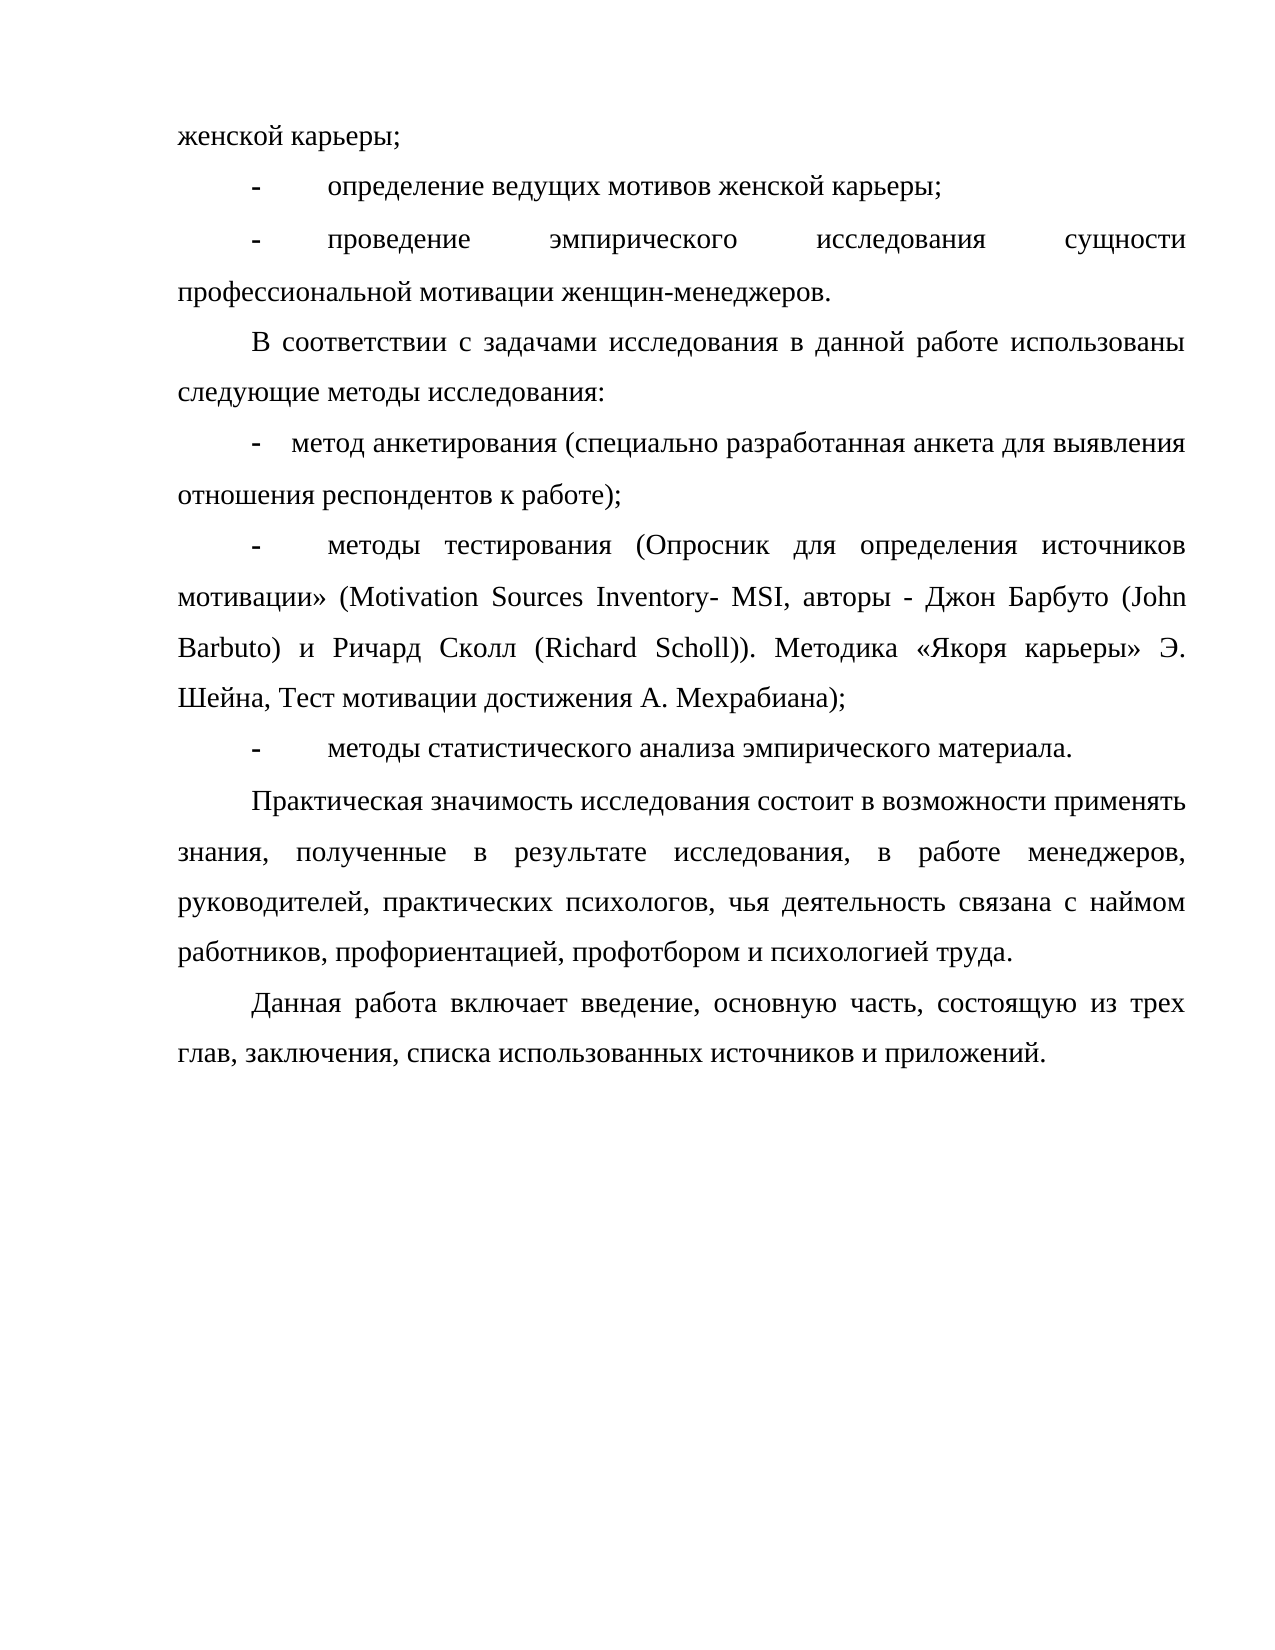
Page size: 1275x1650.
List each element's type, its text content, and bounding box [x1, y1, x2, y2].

text  определение ведущих мотивов женской карьеры; [177, 168, 1186, 204]
text  методы статистического анализа эмпирического материала. [177, 730, 1186, 766]
text В соответствии с задачами исследования в данной работе использованы следующие методы исследования: [177, 324, 1186, 408]
text  проведение эмпирического исследования сущности профессиональной мотивации женщин-менеджеров. [177, 222, 1186, 307]
text  метод анкетирования (специально разработанная анкета для выявления отношения респондентов к работе); [177, 425, 1186, 510]
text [177, 118, 1186, 152]
text Данная работа включает введение, основную часть, состоящую из трех глав, заключения, списка использованных источников и приложений. [177, 985, 1186, 1068]
text  методы тестирования (Опросник для определения источников мотивации» (Motivation Sources Inventory- MSI, авторы - Джон Барбуто (John Barbuto) и Ричард Сколл (Richard Scholl)). Методика «Якоря карьеры» Э. Шейна, Тест мотивации достижения А. Мехрабиана); [177, 527, 1186, 713]
text Практическая значимость исследования состоит в возможности применять знания, полученные в результате исследования, в работе менеджеров, руководителей, практических психологов, чья деятельность связана с наймом работников, профориентацией, профотбором и психологией труда. [177, 783, 1186, 968]
